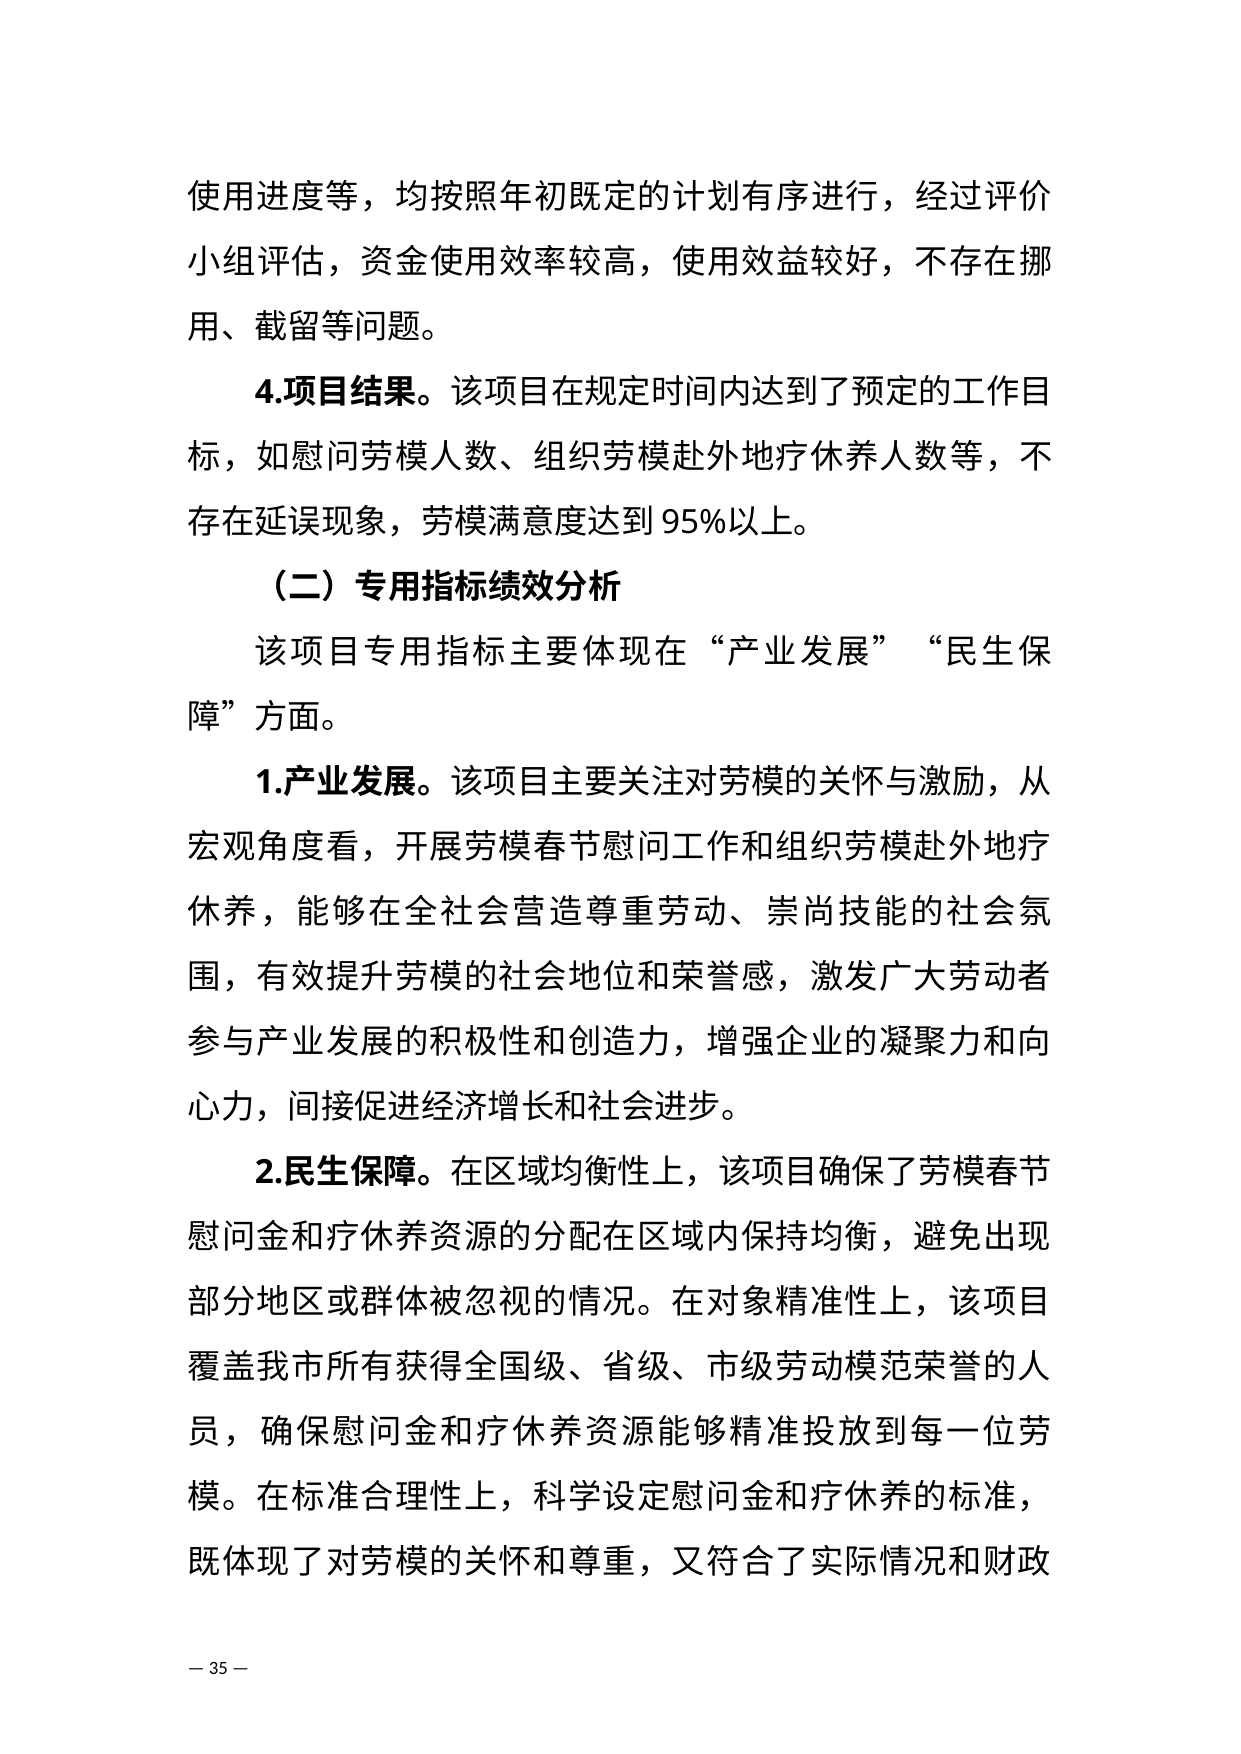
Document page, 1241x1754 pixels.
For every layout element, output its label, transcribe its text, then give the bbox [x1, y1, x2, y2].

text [187, 1137, 1053, 1592]
text 1.产业发展。该项目主要关注对劳模的关怀与激励，从宏观角度看，开展劳模春节慰问工作和组织劳模赴外地疗休养，能够在全社会营造尊重劳动、崇尚技能的社会氛围，有效提升劳模的社会地位和荣誉感，激发广大劳动者参与产业发展的积极性和创造力，增强企业的凝聚力和向心力，间接促进经济增长和社会进步。 [187, 747, 1053, 1137]
text （二）专用指标绩效分析 [187, 552, 1053, 617]
text 该项目专用指标主要体现在“产业发展”“民生保障”方面。 [187, 617, 1053, 747]
text 4.项目结果。该项目在规定时间内达到了预定的工作目标，如慰问劳模人数、组织劳模赴外地疗休养人数等，不存在延误现象，劳模满意度达到95%以上。 [187, 357, 1053, 552]
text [187, 162, 1053, 357]
